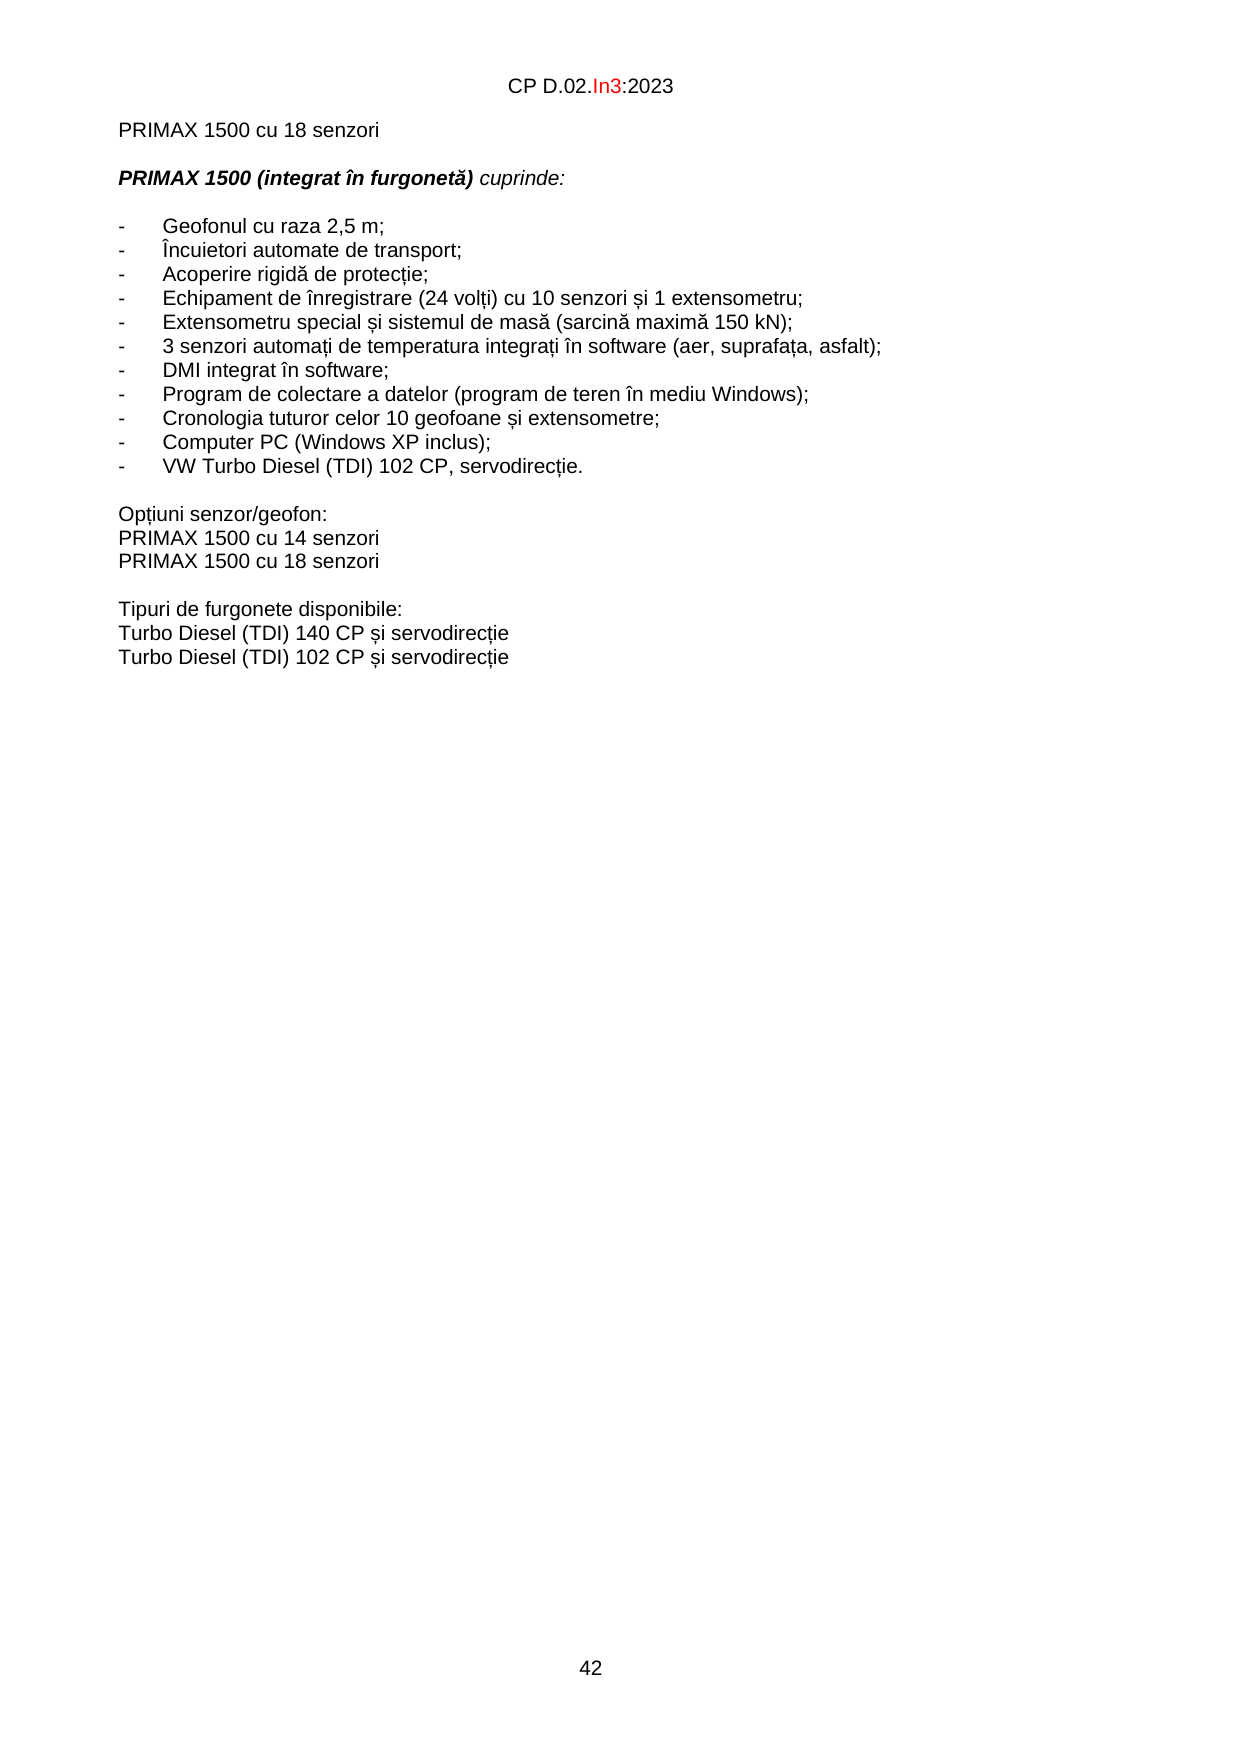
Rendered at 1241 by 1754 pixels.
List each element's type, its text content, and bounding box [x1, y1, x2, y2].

text - Extensometru special și sistemul de masă (sarcină maximă 150 kN); [118, 310, 1063, 334]
text Tipuri de furgonete disponibile: [118, 597, 1063, 621]
text PRIMAX 1500 cu 14 senzori [118, 525, 1063, 549]
text - DMI integrat în software; [118, 358, 1063, 382]
text - Echipament de înregistrare (24 volți) cu 10 senzori și 1 extensometru; [118, 286, 1063, 310]
text - Acoperire rigidă de protecție; [118, 262, 1063, 286]
text Turbo Diesel (TDI) 140 CP și servodirecție [118, 621, 1063, 645]
text PRIMAX 1500 cu 18 senzori [118, 549, 1063, 573]
text - 3 senzori automați de temperatura integrați în software (aer, suprafața, asfalt); [118, 334, 1063, 358]
text - Geofonul cu raza 2,5 m; [118, 214, 1063, 238]
text - Computer PC (Windows XP inclus); [118, 429, 1063, 453]
text - Încuietori automate de transport; [118, 238, 1063, 262]
text Opțiuni senzor/geofon: [118, 501, 1063, 525]
text PRIMAX 1500 (integrat în furgonetă) cuprinde: [118, 166, 1063, 190]
text PRIMAX 1500 cu 18 senzori [118, 118, 1063, 142]
text - Cronologia tuturor celor 10 geofoane și extensometre; [118, 406, 1063, 429]
text Turbo Diesel (TDI) 102 CP și servodirecție [118, 645, 1063, 669]
text - VW Turbo Diesel (TDI) 102 CP, servodirecție. [118, 453, 1063, 477]
text - Program de colectare a datelor (program de teren în mediu Windows); [118, 382, 1063, 406]
